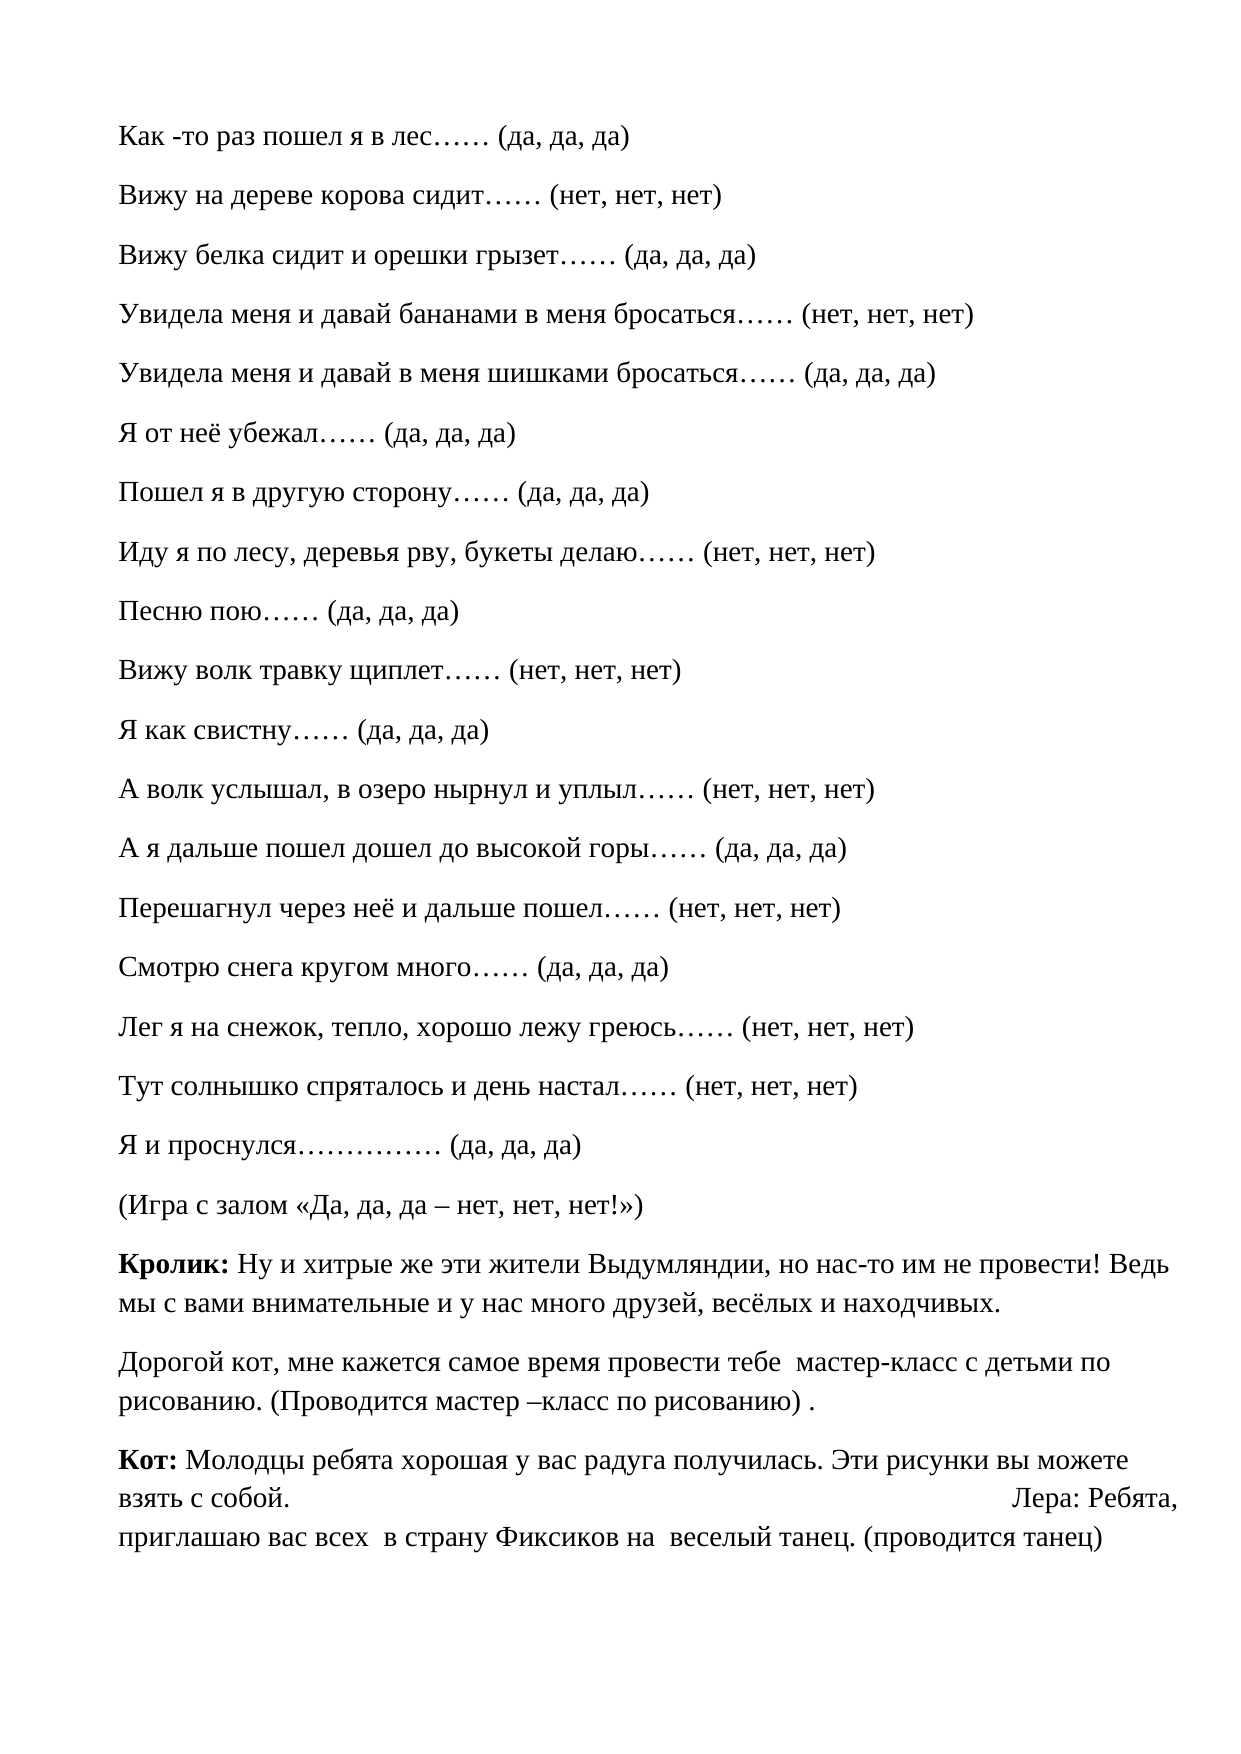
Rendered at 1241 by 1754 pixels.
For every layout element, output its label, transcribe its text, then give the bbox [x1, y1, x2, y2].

text Увидела меня и давай в меня шишками бросаться…… (да, да, да) [118, 356, 1181, 389]
text А я дальше пошел дошел до высокой горы…… (да, да, да) [118, 831, 1181, 864]
text Я и проснулся…………… (да, да, да) [118, 1127, 1181, 1161]
text Увидела меня и давай бананами в меня бросаться…… (нет, нет, нет) [118, 296, 1181, 330]
text (Игра с залом «Да, да, да – нет, нет, нет!») [118, 1187, 1181, 1220]
text Вижу на дереве корова сидит…… (нет, нет, нет) [118, 177, 1181, 211]
text Перешагнул через неё и дальше пошел…… (нет, нет, нет) [118, 890, 1181, 923]
text А волк услышал, в озеро нырнул и уплыл…… (нет, нет, нет) [118, 771, 1181, 805]
text Иду я по лесу, деревья рву, букеты делаю…… (нет, нет, нет) [118, 534, 1181, 567]
text Вижу волк травку щиплет…… (нет, нет, нет) [118, 652, 1181, 686]
text Я от неё убежал…… (да, да, да) [118, 415, 1181, 448]
text Вижу белка сидит и орешки грызет…… (да, да, да) [118, 237, 1181, 270]
text Смотрю снега кругом много…… (да, да, да) [118, 949, 1181, 983]
text Как -то раз пошел я в лес…… (да, да, да) [118, 118, 1181, 152]
text Тут солнышко спряталось и день настал…… (нет, нет, нет) [118, 1068, 1181, 1102]
text Кот: Молодцы ребята хорошая у вас радуга получилась. Эти рисунки вы можете взять с собой. Лера: Ребята, приглашаю вас всех в страну Фиксиков на веселый танец. (проводится танец) [118, 1442, 1181, 1553]
text Лег я на снежок, тепло, хорошо лежу греюсь…… (нет, нет, нет) [118, 1009, 1181, 1042]
text Песню пою…… (да, да, да) [118, 593, 1181, 627]
text Дорогой кот, мне кажется самое время провести тебе мастер-класс с детьми по рисованию. (Проводится мастер –класс по рисованию) . [118, 1344, 1181, 1416]
text Пошел я в другую сторону…… (да, да, да) [118, 474, 1181, 508]
text Кролик: Ну и хитрые же эти жители Выдумляндии, но нас-то им не провести! Ведь мы с вами внимательные и у нас много друзей, весёлых и находчивых. [118, 1246, 1181, 1318]
text Я как свистну…… (да, да, да) [118, 712, 1181, 745]
